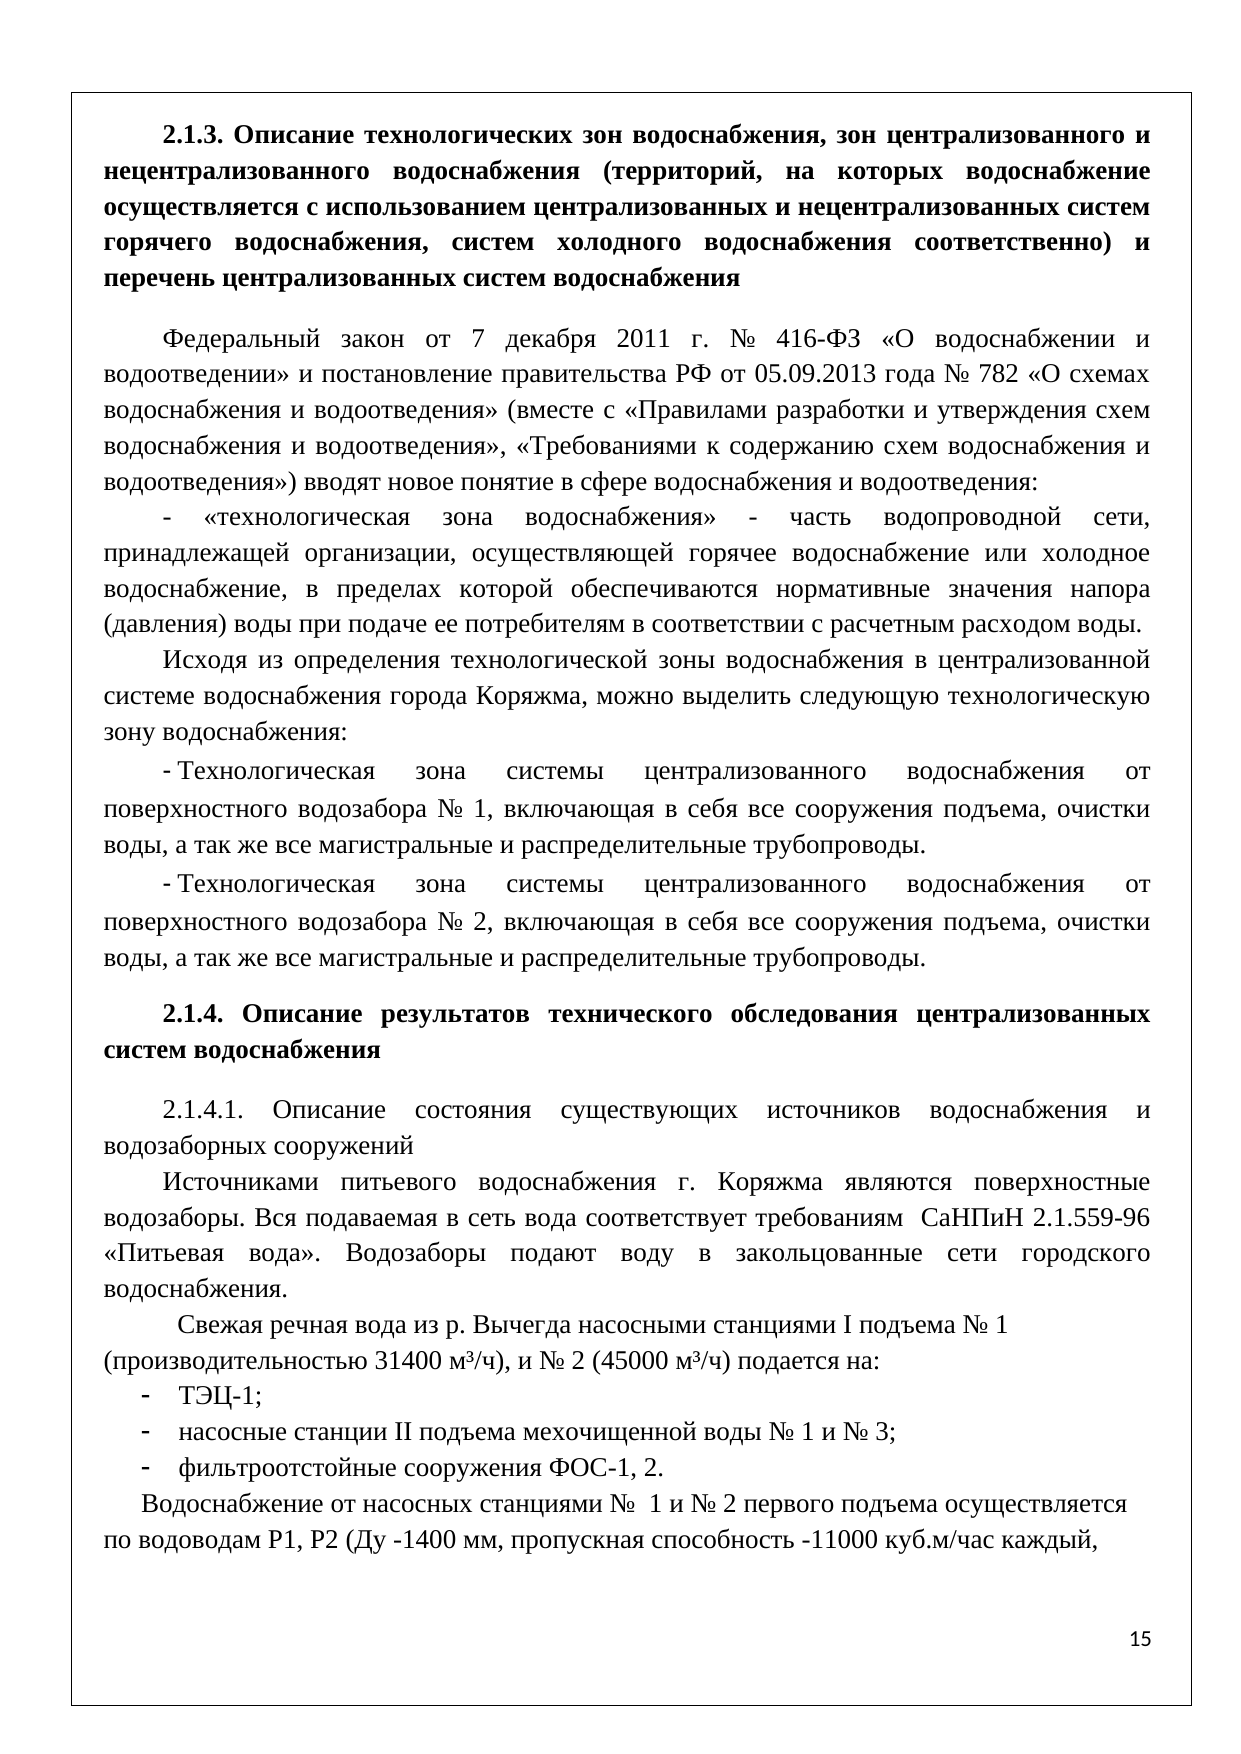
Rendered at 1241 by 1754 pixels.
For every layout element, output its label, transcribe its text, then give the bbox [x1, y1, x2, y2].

subtitle 2.1.3. Описание технологических зон водоснабжения, зон централизованного и нецентрализованного водоснабжения (территорий, на которых водоснабжение осуществляется с использованием централизованных и нецентрализованных систем горячего водоснабжения, систем холодного водоснабжения соответственно) и перечень централизованных систем водоснабжения [103, 118, 1152, 292]
list Технологическая зона системы централизованного водоснабжения от поверхностного водозабора № 1, включающая в себя все сооружения подъема, очистки воды, а так же все магистральные и распределительные трубопроводы. [103, 751, 1152, 859]
text Источниками питьевого водоснабжения г. Коряжма являются поверхностные водозаборы. Вся подаваемая в сеть вода соответствует требованиям СаНПиН 2.1.559-96 «Питьевая вода». Водозаборы подают воду в закольцованные сети городского водоснабжения. [103, 1165, 1152, 1303]
list ТЭЦ-1; [141, 1379, 1152, 1411]
list фильтроотстойные сооружения ФОС-1, 2. [141, 1451, 1152, 1483]
subtitle 2.1.4. Описание результатов технического обследования централизованных систем водоснабжения [103, 997, 1152, 1064]
text Федеральный закон от 7 декабря 2011 г. № 416-ФЗ «О водоснабжении и водоотведении» и постановление правительства РФ от 05.09.2013 года № 782 «О схемах водоснабжения и водоотведения» (вместе с «Правилами разработки и утверждения схем водоснабжения и водоотведения», «Требованиями к содержанию схем водоснабжения и водоотведения») вводят новое понятие в сфере водоснабжения и водоотведения: [103, 322, 1152, 496]
text - «технологическая зона водоснабжения» - часть водопроводной сети, принадлежащей организации, осуществляющей горячее водоснабжение или холодное водоснабжение, в пределах которой обеспечиваются нормативные значения напора (давления) воды при подаче ее потребителям в соответствии с расчетным расходом воды. [103, 500, 1152, 639]
list Технологическая зона системы централизованного водоснабжения от поверхностного водозабора № 2, включающая в себя все сооружения подъема, очистки воды, а так же все магистральные и распределительные трубопроводы. [103, 863, 1152, 972]
list насосные станции II подъема мехочищенной воды № 1 и № 3; [141, 1415, 1152, 1447]
text Свежая речная вода из р. Вычегда насосными станциями I подъема № 1 (производительностью 31400 м³/ч), и № 2 (45000 м³/ч) подается на: [103, 1308, 1152, 1375]
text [103, 1487, 1152, 1554]
text Исходя из определения технологической зоны водоснабжения в централизованной системе водоснабжения города Коряжма, можно выделить следующую технологическую зону водоснабжения: [103, 643, 1152, 746]
text 2.1.4.1. Описание состояния существующих источников водоснабжения и водозаборных сооружений [103, 1094, 1152, 1161]
